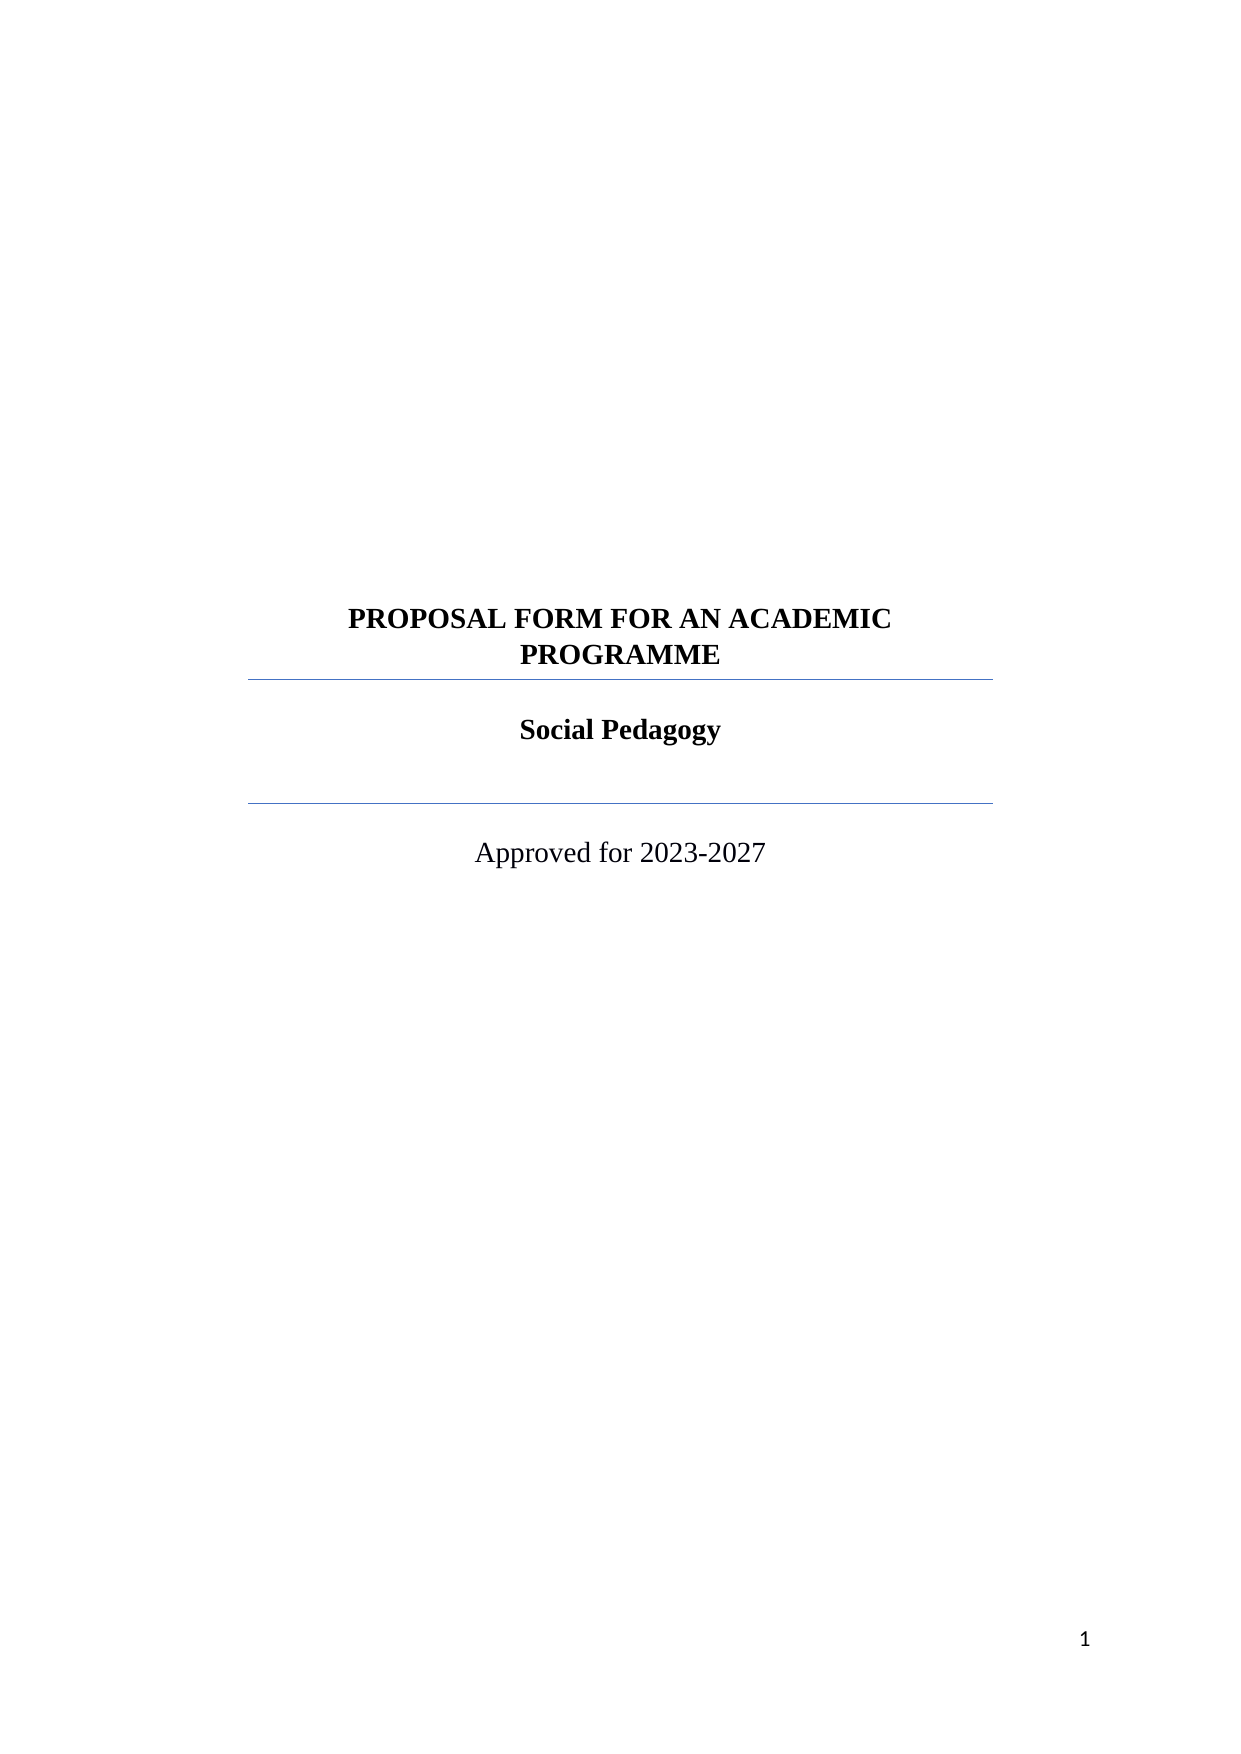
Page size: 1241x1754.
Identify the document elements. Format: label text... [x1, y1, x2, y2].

text PROPOSAL FORM FOR AN ACADEMIC PROGRAMME [247, 601, 993, 680]
text Social Pedagogy [150, 712, 1090, 746]
text Approved for 2023-2027 [150, 835, 1090, 869]
